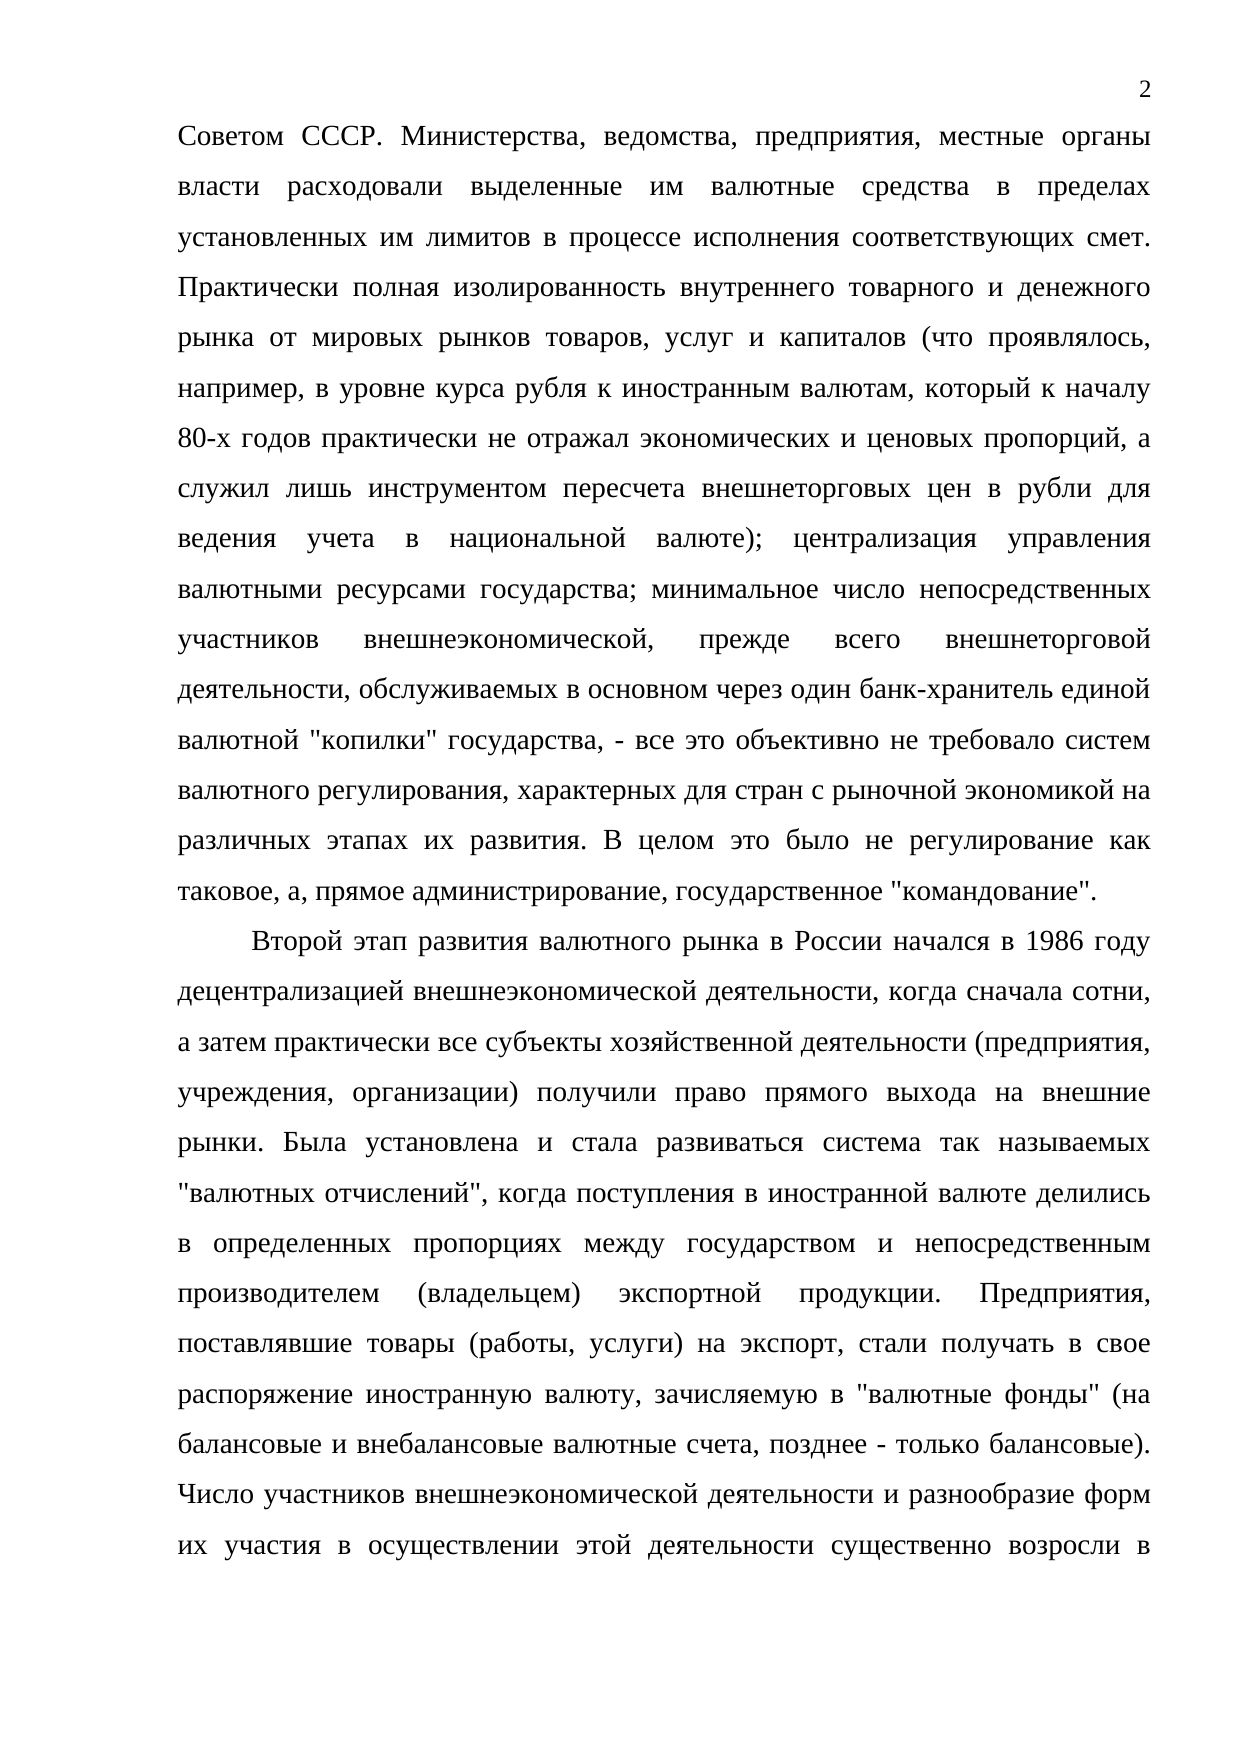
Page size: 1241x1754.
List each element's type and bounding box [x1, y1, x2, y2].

text [177, 923, 1152, 1560]
text [177, 118, 1152, 906]
